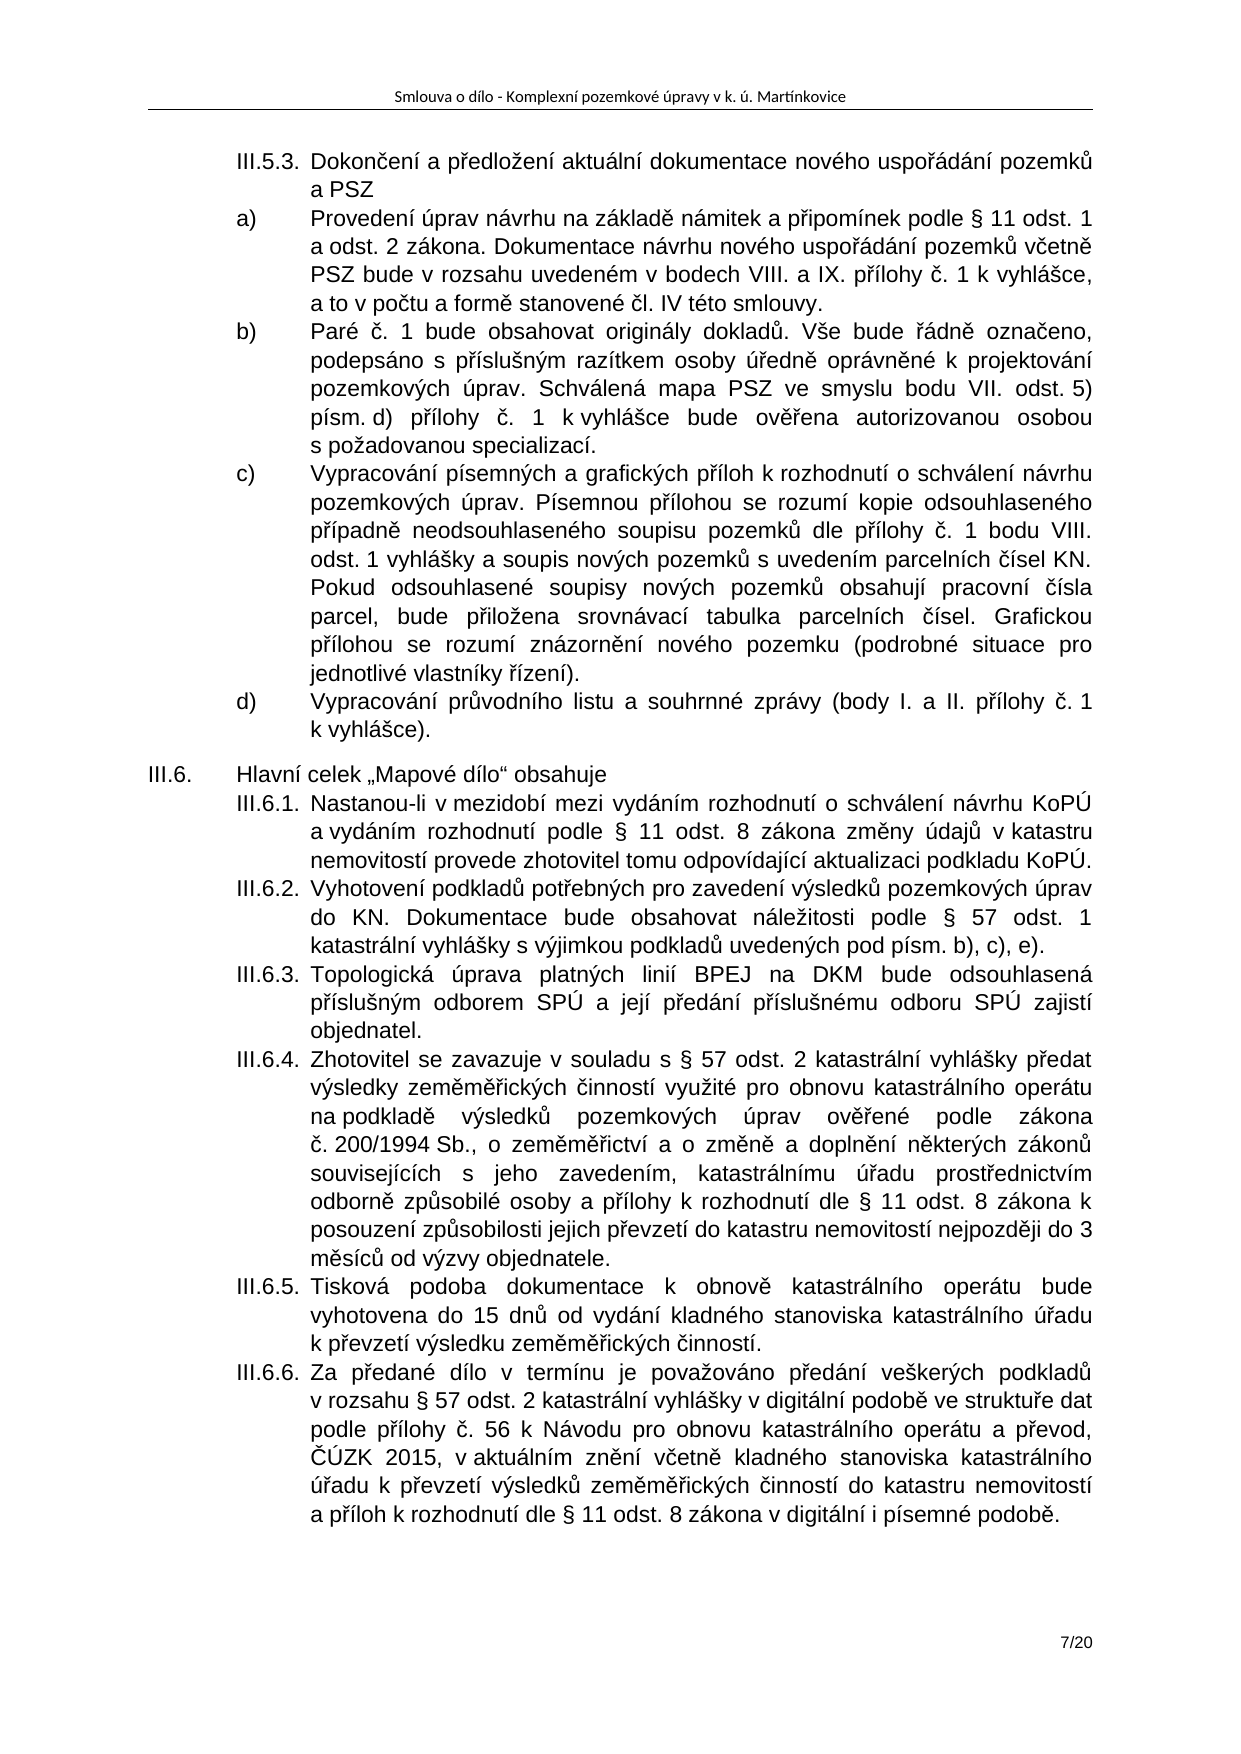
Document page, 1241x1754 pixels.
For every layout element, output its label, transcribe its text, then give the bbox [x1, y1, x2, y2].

text Tisková podoba dokumentace k obnově katastrálního operátu bude vyhotovena do 15 dnů od vydání kladného stanoviska katastrálního úřadu k převzetí výsledku zeměměřických činností. [236, 1273, 1093, 1357]
text Zhotovitel se zavazuje v souladu s § 57 odst. 2 katastrální vyhlášky předat výsledky zeměměřických činností využité pro obnovu katastrálního operátu na podkladě výsledků pozemkových úprav ověřené podle zákona č. 200/1994 Sb., o zeměměřictví a o změně a doplnění některých zákonů souvisejících s jeho zavedením, katastrálnímu úřadu prostřednictvím odborně způsobilé osoby a přílohy k rozhodnutí dle § 11 odst. 8 zákona k posouzení způsobilosti jejich převzetí do katastru nemovitostí nejpozději do 3 měsíců od výzvy objednatele. [236, 1046, 1093, 1271]
text Dokončení a předložení aktuální dokumentace nového uspořádání pozemků a PSZ [236, 148, 1093, 202]
text Nastanou-li v mezidobí mezi vydáním rozhodnutí o schválení návrhu KoPÚ a vydáním rozhodnutí podle § 11 odst. 8 zákona změny údajů v katastru nemovitostí provede zhotovitel tomu odpovídající aktualizaci podkladu KoPÚ. [236, 790, 1093, 873]
list Hlavní celek „Mapové dílo“ obsahuje [148, 761, 1093, 788]
text Vypracování průvodního listu a souhrnné zprávy (body I. a II. přílohy č. 1 k vyhlášce). [236, 688, 1093, 743]
text Topologická úprava platných linií BPEJ na DKM bude odsouhlasená příslušným odborem SPÚ a její předání příslušnému odboru SPÚ zajistí objednatel. [236, 961, 1093, 1044]
text Vypracování písemných a grafických příloh k rozhodnutí o schválení návrhu pozemkových úprav. Písemnou přílohou se rozumí kopie odsouhlaseného případně neodsouhlaseného soupisu pozemků dle přílohy č. 1 bodu VIII. odst. 1 vyhlášky a soupis nových pozemků s uvedením parcelních čísel KN. Pokud odsouhlasené soupisy nových pozemků obsahují pracovní čísla parcel, bude přiložena srovnávací tabulka parcelních čísel. Grafickou přílohou se rozumí znázornění nového pozemku (podrobné situace pro jednotlivé vlastníky řízení). [236, 460, 1093, 686]
text Za předané dílo v termínu je považováno předání veškerých podkladů v rozsahu § 57 odst. 2 katastrální vyhlášky v digitální podobě ve struktuře dat podle přílohy č. 56 k Návodu pro obnovu katastrálního operátu a převod, ČÚZK 2015, v aktuálním znění včetně kladného stanoviska katastrálního úřadu k převzetí výsledků zeměměřických činností do katastru nemovitostí a příloh k rozhodnutí dle § 11 odst. 8 zákona v digitální i písemné podobě. [236, 1359, 1093, 1527]
text Vyhotovení podkladů potřebných pro zavedení výsledků pozemkových úprav do KN. Dokumentace bude obsahovat náležitosti podle § 57 odst. 1 katastrální vyhlášky s výjimkou podkladů uvedených pod písm. b), c), e). [236, 875, 1093, 958]
text Provedení úprav návrhu na základě námitek a připomínek podle § 11 odst. 1 a odst. 2 zákona. Dokumentace návrhu nového uspořádání pozemků včetně PSZ bude v rozsahu uvedeném v bodech VIII. a IX. přílohy č. 1 k vyhlášce, a to v počtu a formě stanovené čl. IV této smlouvy. [236, 204, 1093, 316]
text Paré č. 1 bude obsahovat originály dokladů. Vše bude řádně označeno, podepsáno s příslušným razítkem osoby úředně oprávněné k projektování pozemkových úprav. Schválená mapa PSZ ve smyslu bodu VII. odst. 5) písm. d) přílohy č. 1 k vyhlášce bude ověřena autorizovanou osobou s požadovanou specializací. [236, 318, 1093, 458]
